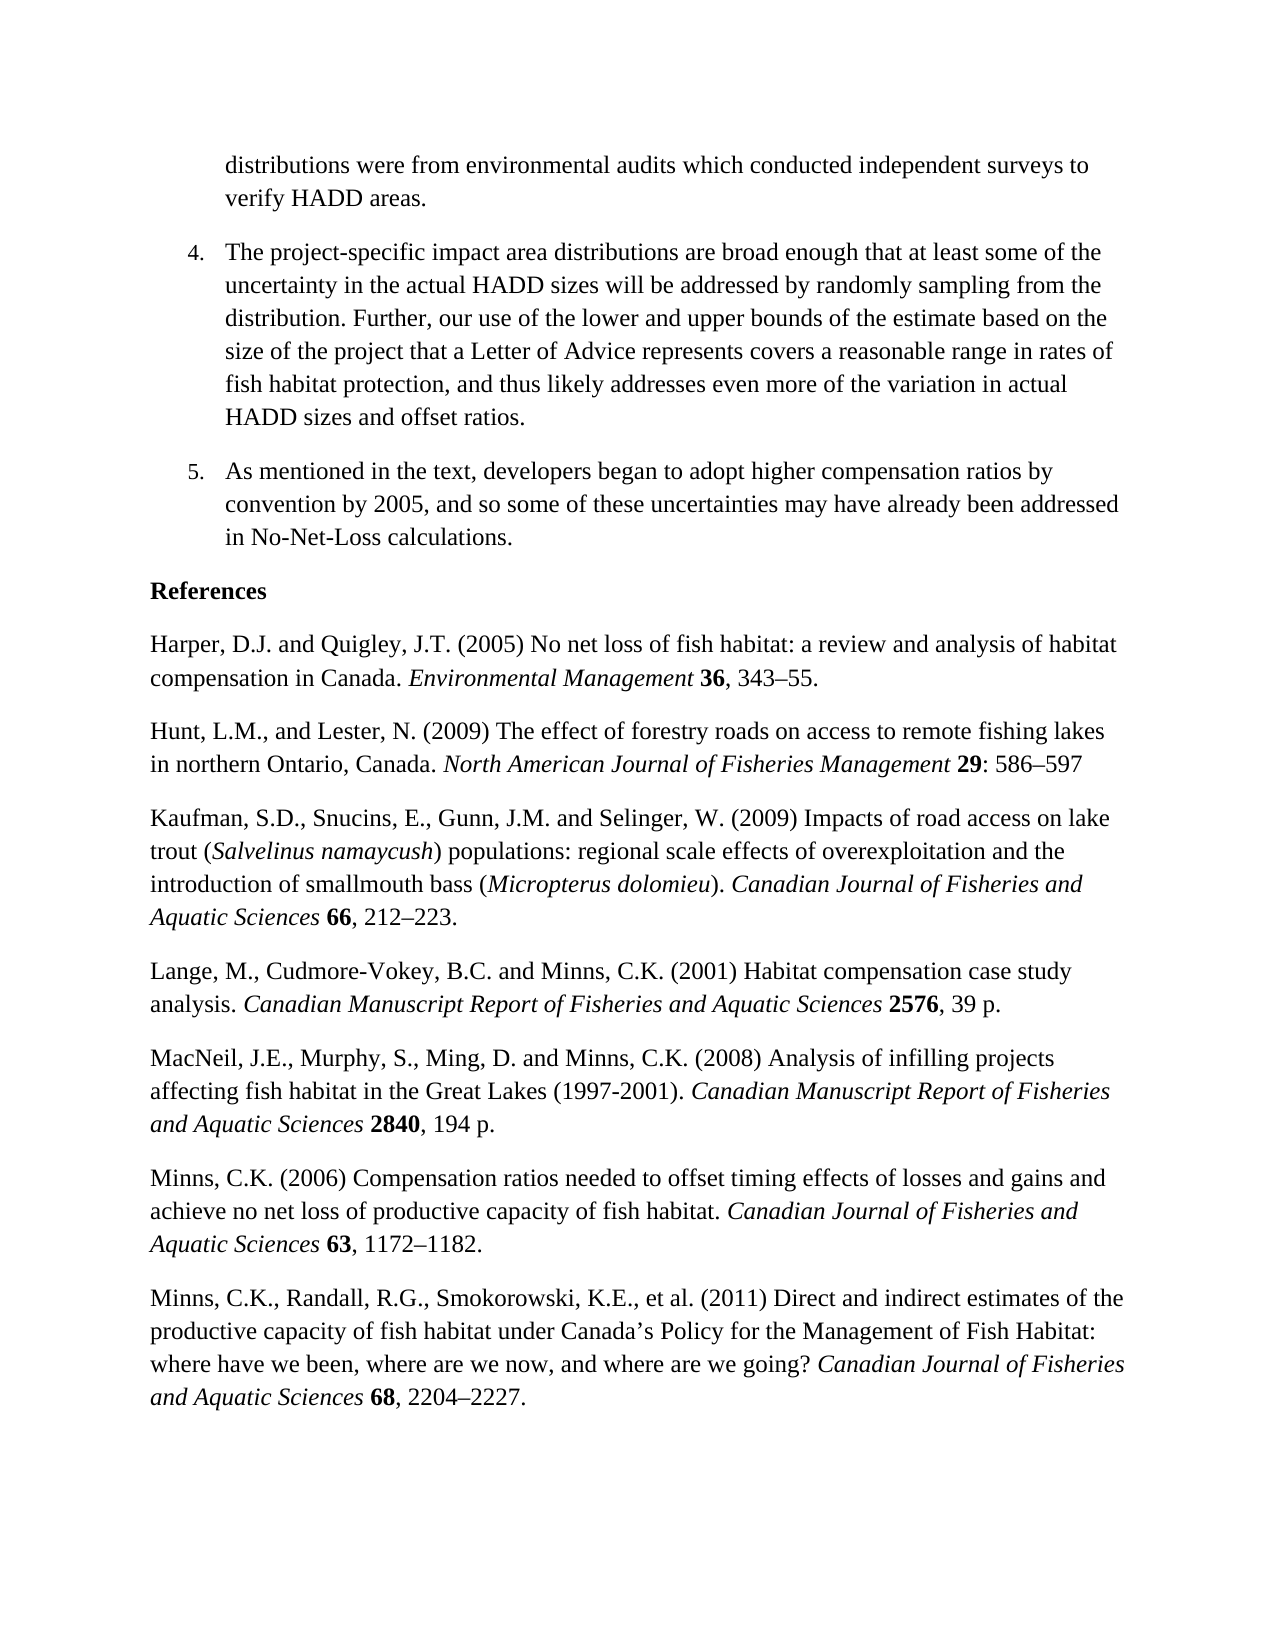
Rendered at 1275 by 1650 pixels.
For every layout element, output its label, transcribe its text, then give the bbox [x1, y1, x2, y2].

list The project-specific impact area distributions are broad enough that at least some of the uncertainty in the actual HADD sizes will be addressed by randomly sampling from the distribution. Further, our use of the lower and upper bounds of the estimate based on the size of the project that a Letter of Advice represents covers a reasonable range in rates of fish habitat protection, and thus likely addresses even more of the variation in actual HADD sizes and offset ratios. [187, 237, 1125, 431]
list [187, 150, 1125, 212]
text References [150, 576, 1125, 604]
text Harper, D.J. and Quigley, J.T. (2005) No net loss of fish habitat: a review and analysis of habitat compensation in Canada. Environmental Management 36, 343–55. [150, 629, 1125, 691]
text Hunt, L.M., and Lester, N. (2009) The effect of forestry roads on access to remote fishing lakes in northern Ontario, Canada. North American Journal of Fisheries Management 29: 586–597 [150, 716, 1125, 778]
text Minns, C.K. (2006) Compensation ratios needed to offset timing effects of losses and gains and achieve no net loss of productive capacity of fish habitat. Canadian Journal of Fisheries and Aquatic Sciences 63, 1172–1182. [150, 1163, 1125, 1258]
list As mentioned in the text, developers began to adopt higher compensation ratios by convention by 2005, and so some of these uncertainties may have already been addressed in No-Net-Loss calculations. [187, 456, 1125, 551]
text Lange, M., Cudmore-Vokey, B.C. and Minns, C.K. (2001) Habitat compensation case study analysis. Canadian Manuscript Report of Fisheries and Aquatic Sciences 2576, 39 p. [150, 956, 1125, 1018]
text MacNeil, J.E., Murphy, S., Ming, D. and Minns, C.K. (2008) Analysis of infilling projects affecting fish habitat in the Great Lakes (1997-2001). Canadian Manuscript Report of Fisheries and Aquatic Sciences 2840, 194 p. [150, 1043, 1125, 1138]
text Kaufman, S.D., Snucins, E., Gunn, J.M. and Selinger, W. (2009) Impacts of road access on lake trout (Salvelinus namaycush) populations: regional scale effects of overexploitation and the introduction of smallmouth bass (Micropterus dolomieu). Canadian Journal of Fisheries and Aquatic Sciences 66, 212–223. [150, 803, 1125, 931]
text Minns, C.K., Randall, R.G., Smokorowski, K.E., et al. (2011) Direct and indirect estimates of the productive capacity of fish habitat under Canada’s Policy for the Management of Fish Habitat: where have we been, where are we now, and where are we going? Canadian Journal of Fisheries and Aquatic Sciences 68, 2204–2227. [150, 1283, 1125, 1411]
